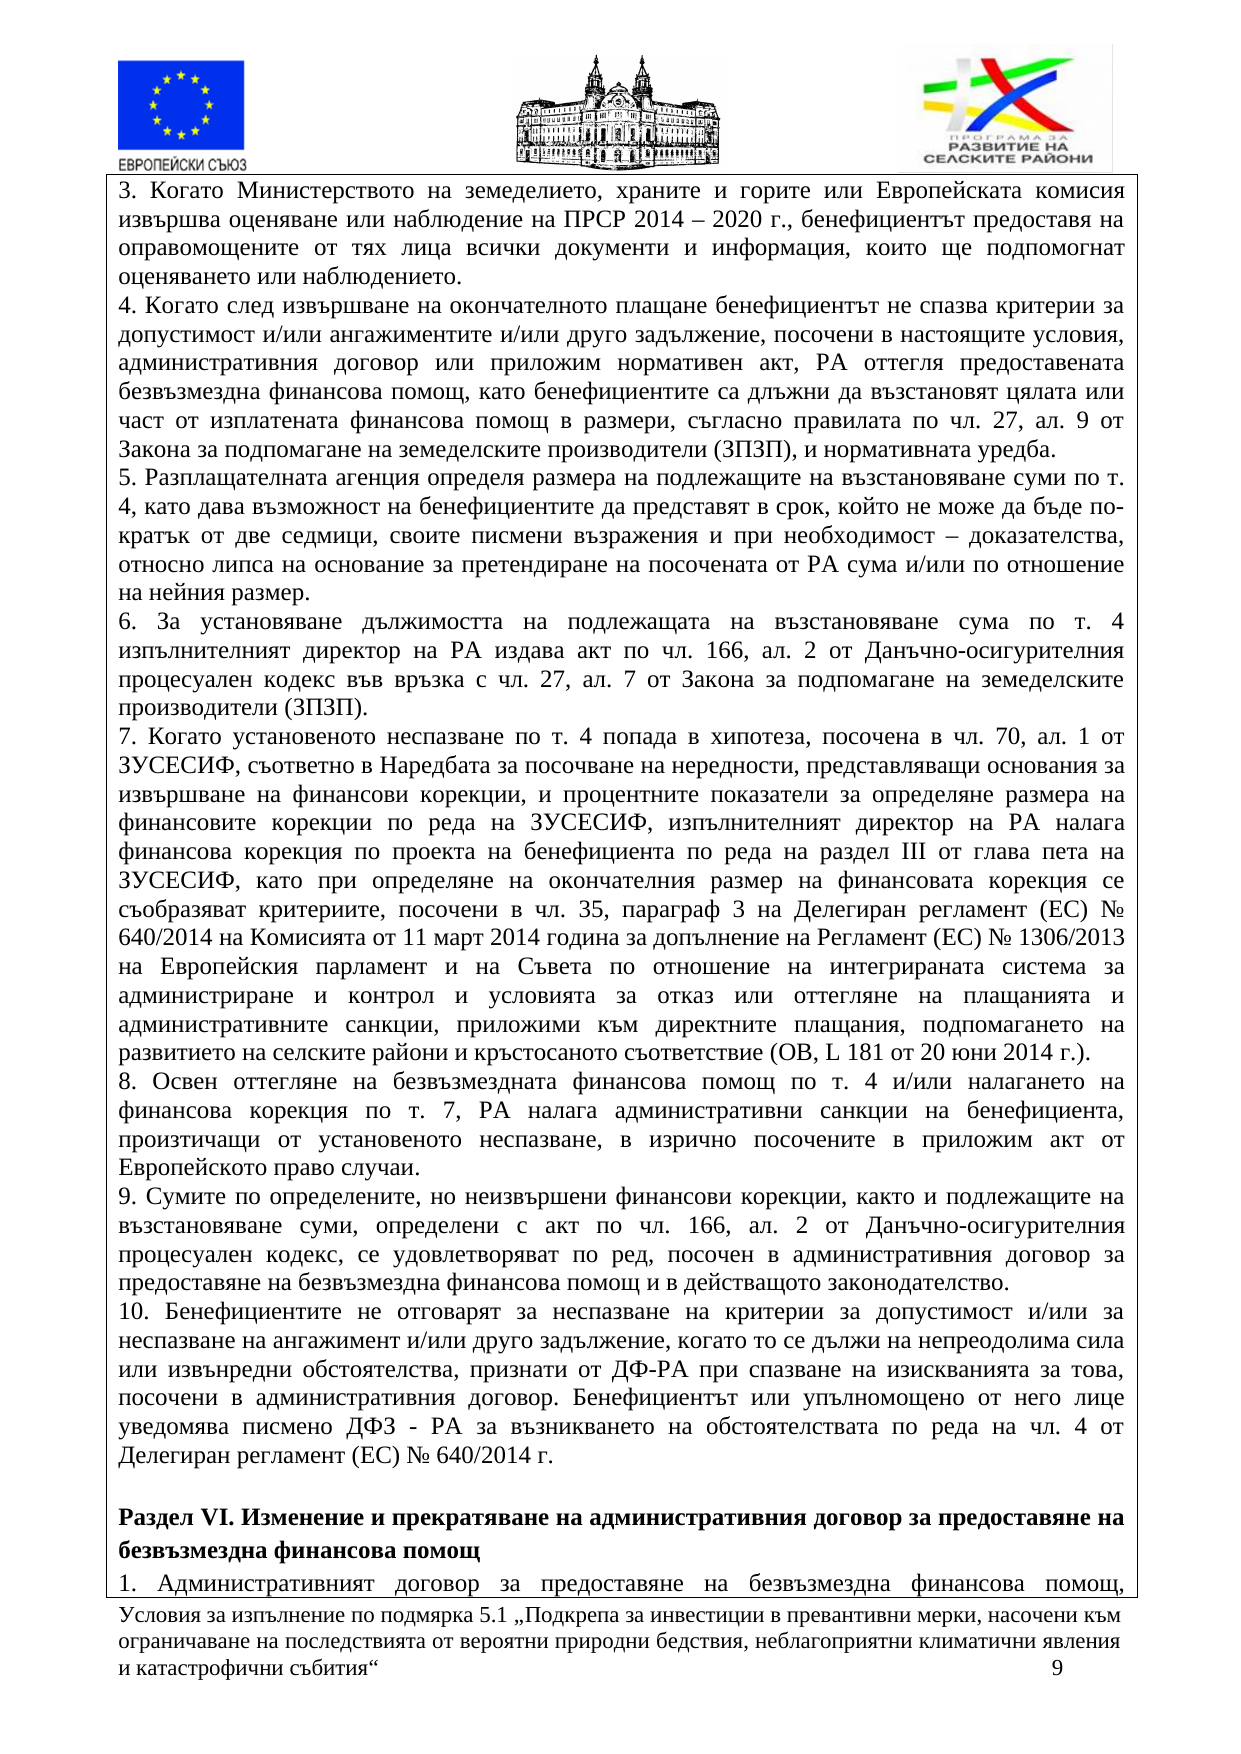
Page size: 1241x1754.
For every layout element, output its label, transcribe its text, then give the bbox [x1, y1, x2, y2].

picture [118, 60, 248, 174]
picture [898, 44, 1114, 174]
picture [511, 52, 728, 174]
